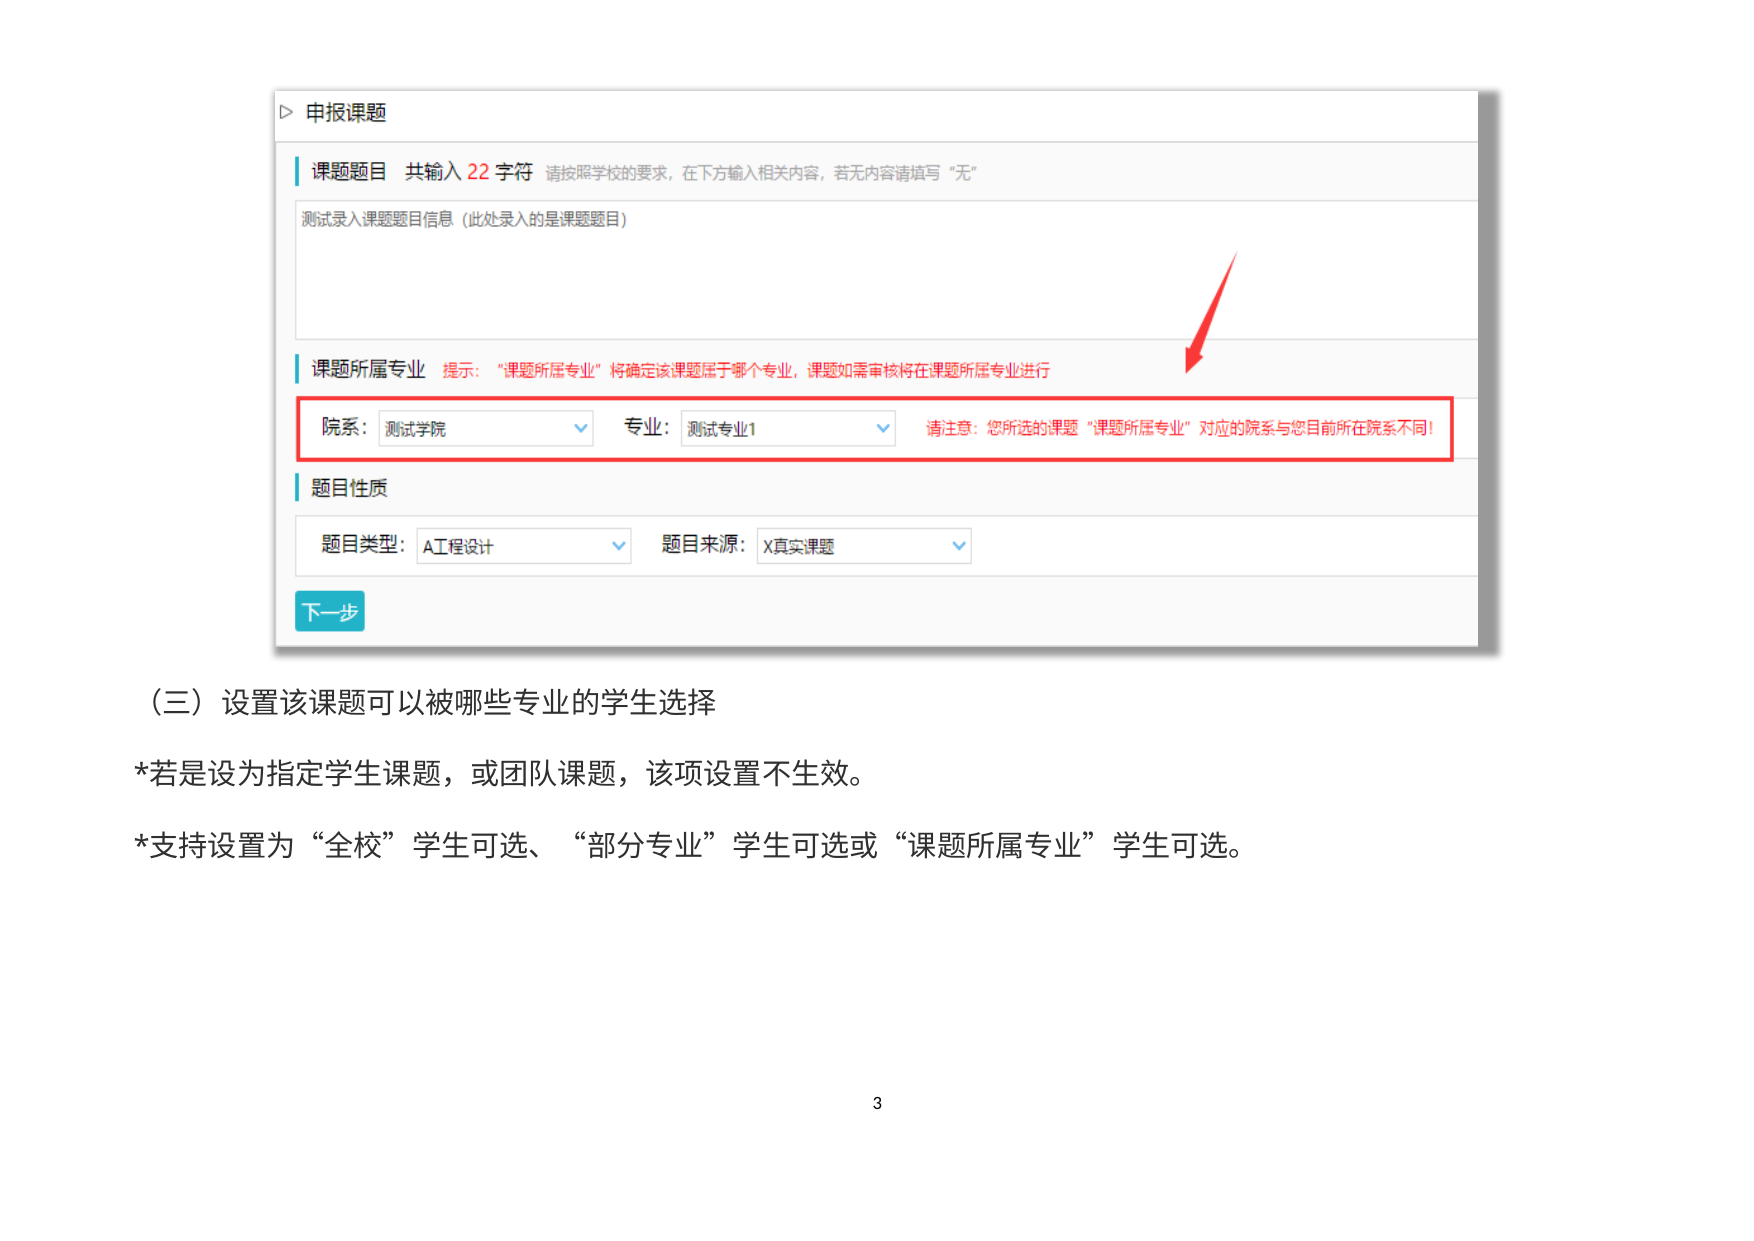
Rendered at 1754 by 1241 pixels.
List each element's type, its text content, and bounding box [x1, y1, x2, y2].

text *支持设置为“全校”学生可选、“部分专业”学生可选或“课题所属专业”学生可选。 [75, 811, 1679, 876]
text （三）设置该课题可以被哪些专业的学生选择 [75, 668, 1679, 733]
text *若是设为指定学生课题，或团队课题，该项设置不生效。 [75, 739, 1679, 804]
picture [275, 91, 1478, 647]
